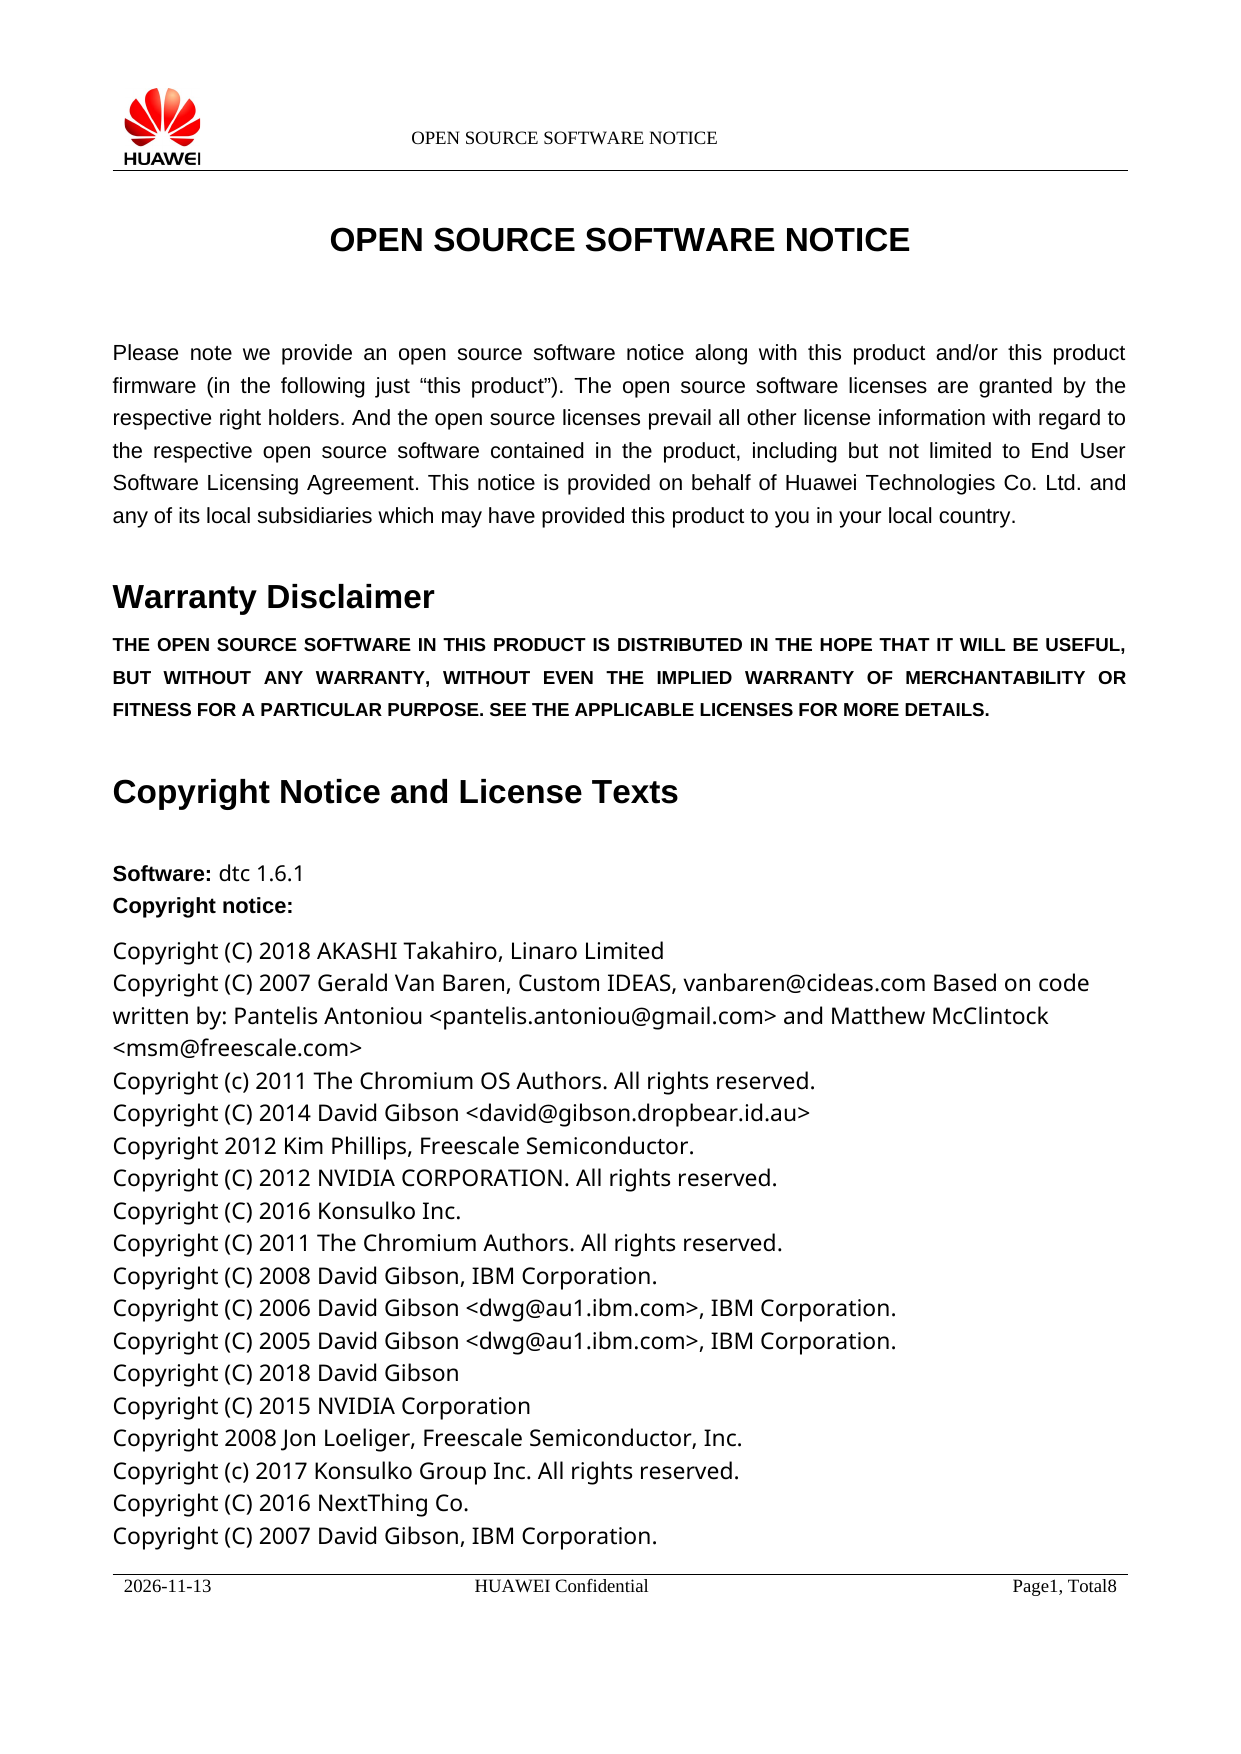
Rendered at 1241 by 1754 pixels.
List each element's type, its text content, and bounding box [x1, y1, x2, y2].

text Warranty Disclaimer [112, 564, 1128, 629]
text Please note we provide an open source software notice along with this product and/or this product firmware (in the following just “this product”). The open source software licenses are granted by the respective right holders. And the open source licenses prevail all other license information with regard to the respective open source software contained in the product, including but not limited to End User Software Licensing Agreement. This notice is provided on behalf of Huawei Technologies Co. Ltd. and any of its local subsidiaries which may have provided this product to you in your local country. [112, 336, 1128, 531]
picture [124, 88, 201, 165]
text Copyright notice: [112, 889, 1128, 921]
title Software: dtc 1.6.1 [112, 856, 1128, 889]
text The open source software in this product is distributed in the hope that it will be useful, but WITHOUT ANY WARRANTY, without even the implied warranty of MERCHANTABILITY or FITNESS FOR A PARTICULAR PURPOSE. See the applicable licenses for more details. [112, 629, 1128, 726]
text OPEN SOURCE SOFTWARE NOTICE [112, 206, 1128, 271]
text Copyright Notice and License Texts [112, 759, 1128, 824]
